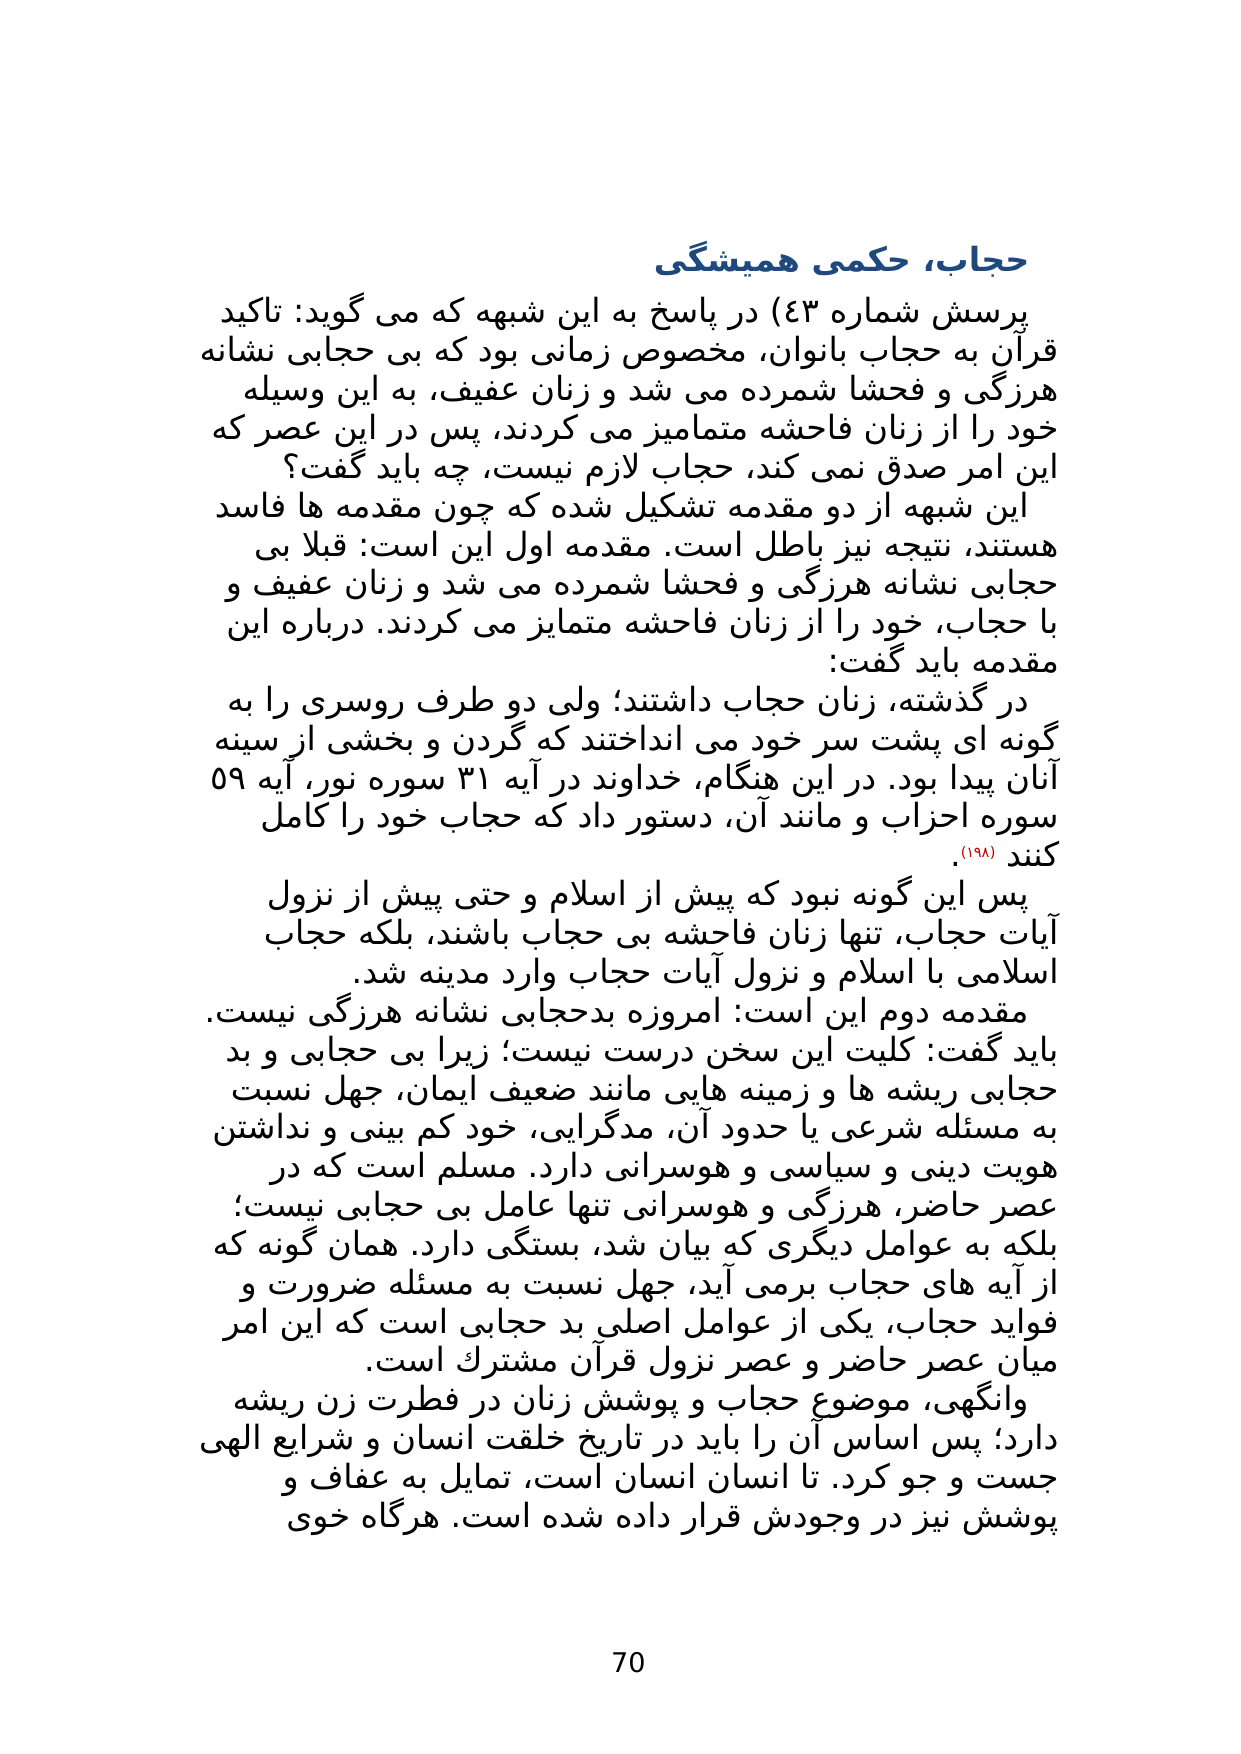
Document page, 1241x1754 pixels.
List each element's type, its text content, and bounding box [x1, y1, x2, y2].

text در گذشته، زنان حجاب داشتند؛ ولى دو طرف روسرى را به گونه اى پشت سر خود مى انداختند كه گردن و بخشى از سينه آنان پيدا بود. در اين هنگام، خداوند در آيه ٣١ سوره نور، آيه ٥٩ سوره احزاب و مانند آن، دستور داد كه حجاب خود را كامل كنند (١٩٨). [197, 680, 1059, 875]
text مقدمه دوم اين است: امروزه بدحجابى نشانه هرزگى نيست. بايد گفت: كليت اين سخن درست نيست؛ زيرا بى حجابى و بد حجابى ريشه ها و زمينه هايى مانند ضعيف ايمان، جهل نسبت به مسئله شرعى يا حدود آن، مدگرايى، خود كم بينى و نداشتن هويت دينى و سياسى و هوسرانى دارد. مسلم است كه در عصر حاضر، هرزگى و هوسرانى تنها عامل بى حجابى نيست؛ بلكه به عوامل ديگرى كه بيان شد، بستگى دارد. همان گونه كه از آيه هاى حجاب برمى آيد، جهل نسبت به مسئله ضرورت و فوايد حجاب، يكى از عوامل اصلى بد حجابى است كه اين امر ميان عصر حاضر و عصر نزول قرآن مشترك است. [197, 991, 1059, 1380]
text پرسش شماره ٤٣) در پاسخ به اين شبهه كه مى گويد: تاكيد قرآن به حجاب بانوان، مخصوص زمانى بود كه بى حجابى نشانه هرزگى و فحشا شمرده مى شد و زنان عفيف، به اين وسيله خود را از زنان فاحشه متماميز مى كردند، پس در اين عصر كه اين امر صدق نمى كند، حجاب لازم نيست، چه بايد گفت؟ [197, 292, 1059, 486]
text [197, 1380, 1059, 1535]
text پس اين گونه نبود كه پيش از اسلام و حتى پيش از نزول آيات حجاب، تنها زنان فاحشه بى حجاب باشند، بلكه حجاب اسلامى با اسلام و نزول آيات حجاب وارد مدينه شد. [197, 875, 1059, 991]
text اين شبهه از دو مقدمه تشكيل شده كه چون مقدمه ها فاسد هستند، نتيجه نيز باطل است. مقدمه اول اين است: قبلا بى حجابى نشانه هرزگى و فحشا شمرده مى شد و زنان عفيف و با حجاب، خود را از زنان فاحشه متمايز مى كردند. درباره اين مقدمه بايد گفت: [197, 486, 1059, 680]
subtitle حجاب، حكمى هميشگى [197, 241, 1059, 279]
